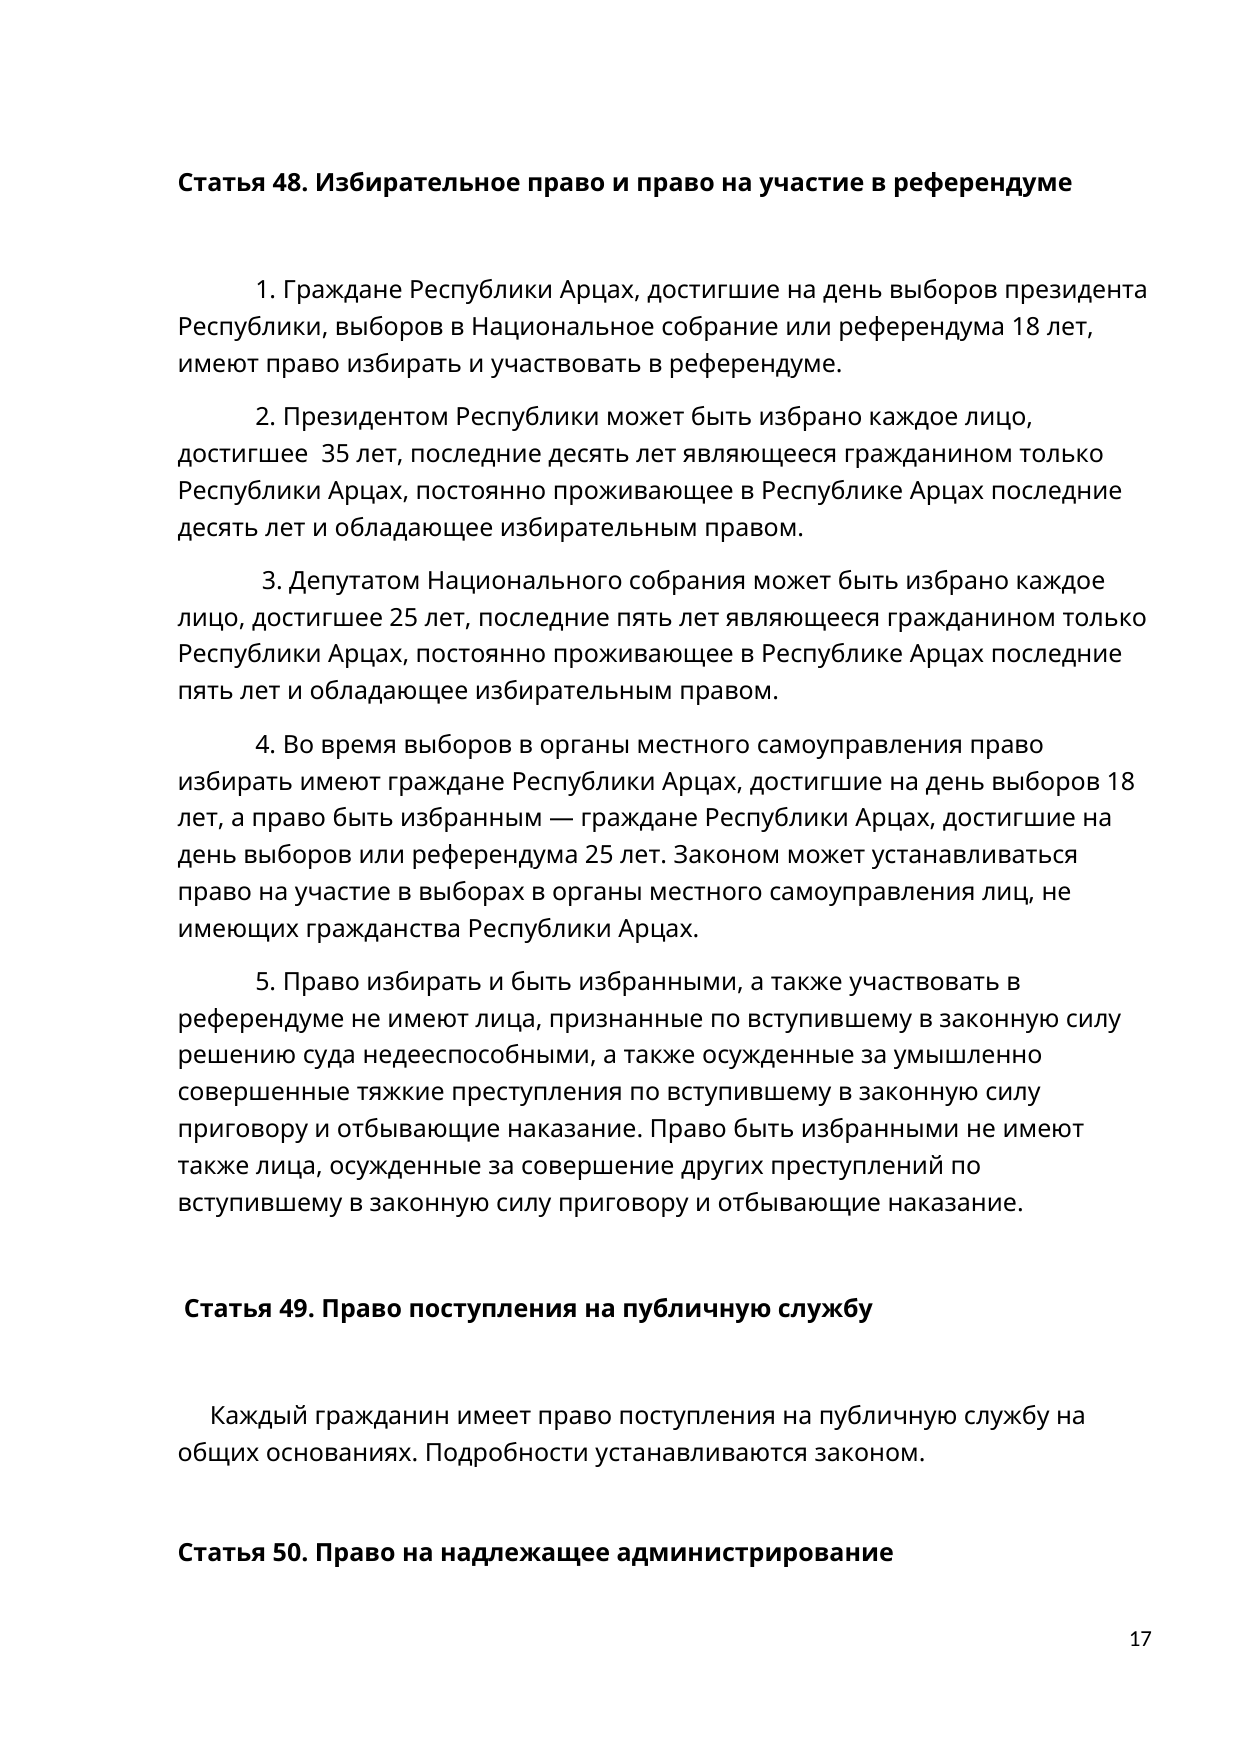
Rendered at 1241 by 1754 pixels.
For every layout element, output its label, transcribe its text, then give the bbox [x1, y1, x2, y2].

text 4. Во время выборов в органы местного самоуправления право избирать имеют граждане Республики Арцах, достигшие на день выборов 18 лет, а право быть избранным — граждане Республики Арцах, достигшие на день выборов или референдума 25 лет. Законом может устанавливаться право на участие в выборах в органы местного самоуправления лиц, не имеющих гражданства Республики Арцах. [177, 726, 1152, 944]
text Статья 49. Право поступления на публичную службу [177, 1291, 1152, 1325]
text Каждый гражданин имеет право поступления на публичную службу на общих основаниях. Подробности устанавливаются законом. [177, 1398, 1152, 1469]
text 2. Президентом Республики может быть избрано каждое лицо, достигшее 35 лет, последние десять лет являющееся гражданином только Республики Арцах, постоянно проживающее в Республике Арцах последние десять лет и обладающее избирательным правом. [177, 399, 1152, 543]
text 5. Право избирать и быть избранными, а также участвовать в референдуме не имеют лица, признанные по вступившему в законную силу решению суда недееспособными, а также осужденные за умышленно совершенные тяжкие преступления по вступившему в законную силу приговору и отбывающие наказание. Право быть избранными не имеют также лица, осужденные за совершение других преступлений по вступившему в законную силу приговору и отбывающие наказание. [177, 964, 1152, 1218]
text 3. Депутатом Национального собрания может быть избрано каждое лицо, достигшее 25 лет, последние пять лет являющееся гражданином только Республики Арцах, постоянно проживающее в Республике Арцах последние пять лет и обладающее избирательным правом. [177, 563, 1152, 707]
text Статья 48. Избирательное право и право на участие в референдуме [177, 165, 1152, 199]
text Статья 50. Право на надлежащее администрирование [177, 1535, 1152, 1569]
text 1. Граждане Республики Арцах, достигшие на день выборов президента Республики, выборов в Национальное собрание или референдума 18 лет, имеют право избирать и участвовать в референдуме. [177, 272, 1152, 379]
